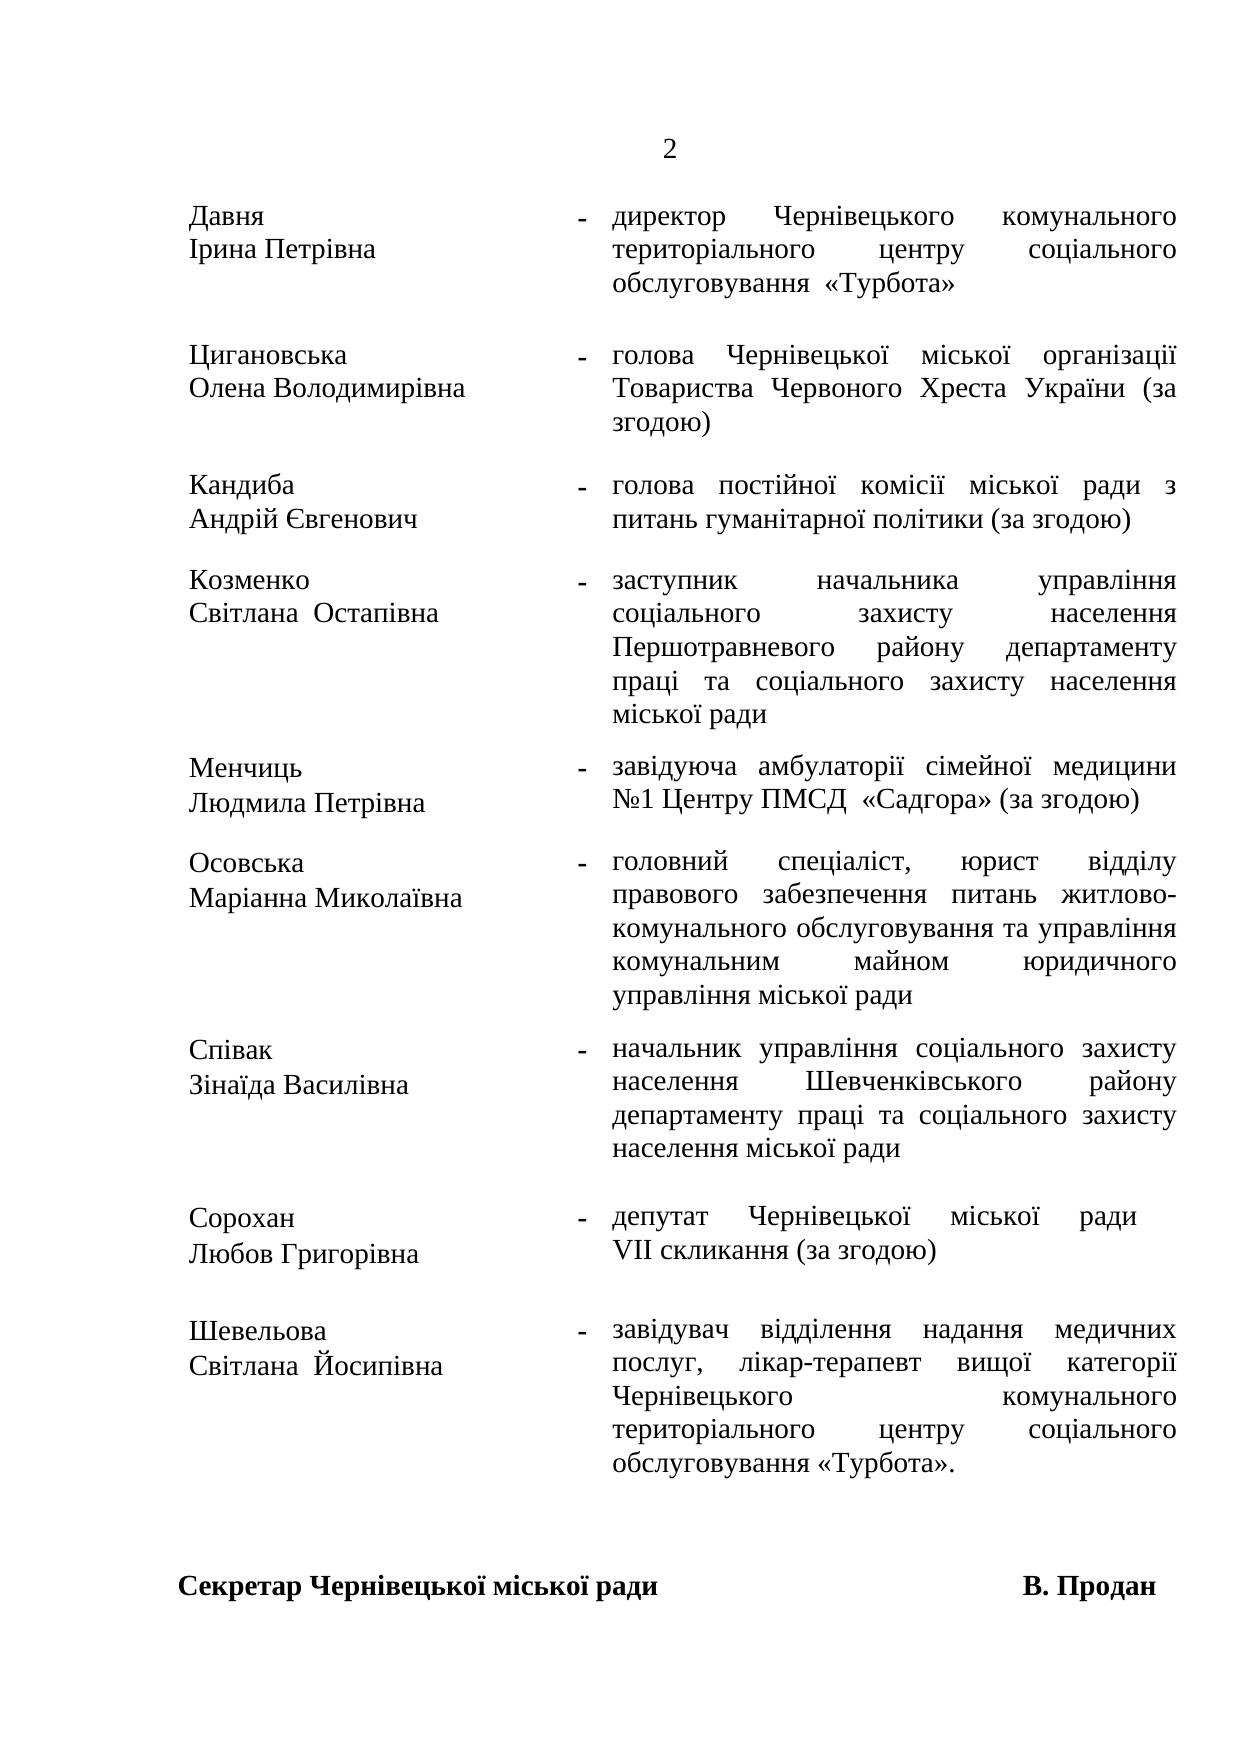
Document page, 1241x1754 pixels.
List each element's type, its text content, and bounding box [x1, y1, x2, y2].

table_header Давня Ірина Петрівна [177, 198, 563, 337]
table_cell начальник управління соціального захисту населення Шевченківського району департаменту праці та соціального захисту населення міської ради [601, 1030, 1188, 1198]
table_cell заступник начальника управління соціального захисту населення Першотравневого району департаменту праці та соціального захисту населення міської ради [601, 562, 1188, 748]
table_cell Цигановська Олена Володимирівна [177, 337, 563, 467]
table_header - [564, 198, 601, 337]
table_cell - [564, 748, 601, 843]
table_cell Козменко Світлана Остапівна [177, 562, 563, 748]
table_cell завідуюча амбулаторії сімейної медицини №1 Центру ПМСД «Садгора» (за згодою) [601, 748, 1188, 843]
table_cell завідувач відділення надання медичних послуг, лікар-терапевт вищої категорії Чернівецького комунального територіального центру соціального обслуговування «Турбота». [601, 1311, 1188, 1478]
table_cell - [564, 337, 601, 467]
table_cell - [564, 562, 601, 748]
text Секретар Чернівецької міської ради В. Продан [177, 1568, 1162, 1602]
table_cell голова Чернівецької міської організації Товариства Червоного Хреста України (за згодою) [601, 337, 1188, 467]
table_cell Менчиць Людмила Петрівна [177, 748, 563, 843]
table_cell - [564, 468, 601, 562]
table_cell - [564, 1199, 601, 1311]
table_cell депутат Чернівецької міської ради VII скликання (за згодою) [601, 1199, 1188, 1311]
table_cell Співак Зінаїда Василівна [177, 1030, 563, 1198]
table_cell Кандиба Андрій Євгенович [177, 468, 563, 562]
table_header директор Чернівецького комунального територіального центру соціального обслуговування «Турбота» [601, 198, 1188, 337]
table_cell Шевельова Світлана Йосипівна [177, 1311, 563, 1478]
text 2 [177, 131, 1162, 164]
table_cell головний спеціаліст, юрист відділу правового забезпечення питань житлово-комунального обслуговування та управління комунальним майном юридичного управління міської ради [601, 843, 1188, 1030]
table_cell Осовська Маріанна Миколаївна [177, 843, 563, 1030]
table_cell голова постійної комісії міської ради з питань гуманітарної політики (за згодою) [601, 468, 1188, 562]
table_cell - [564, 1311, 601, 1478]
table_cell - [564, 1030, 601, 1198]
table_cell - [564, 843, 601, 1030]
table_cell Сорохан Любов Григорівна [177, 1199, 563, 1311]
